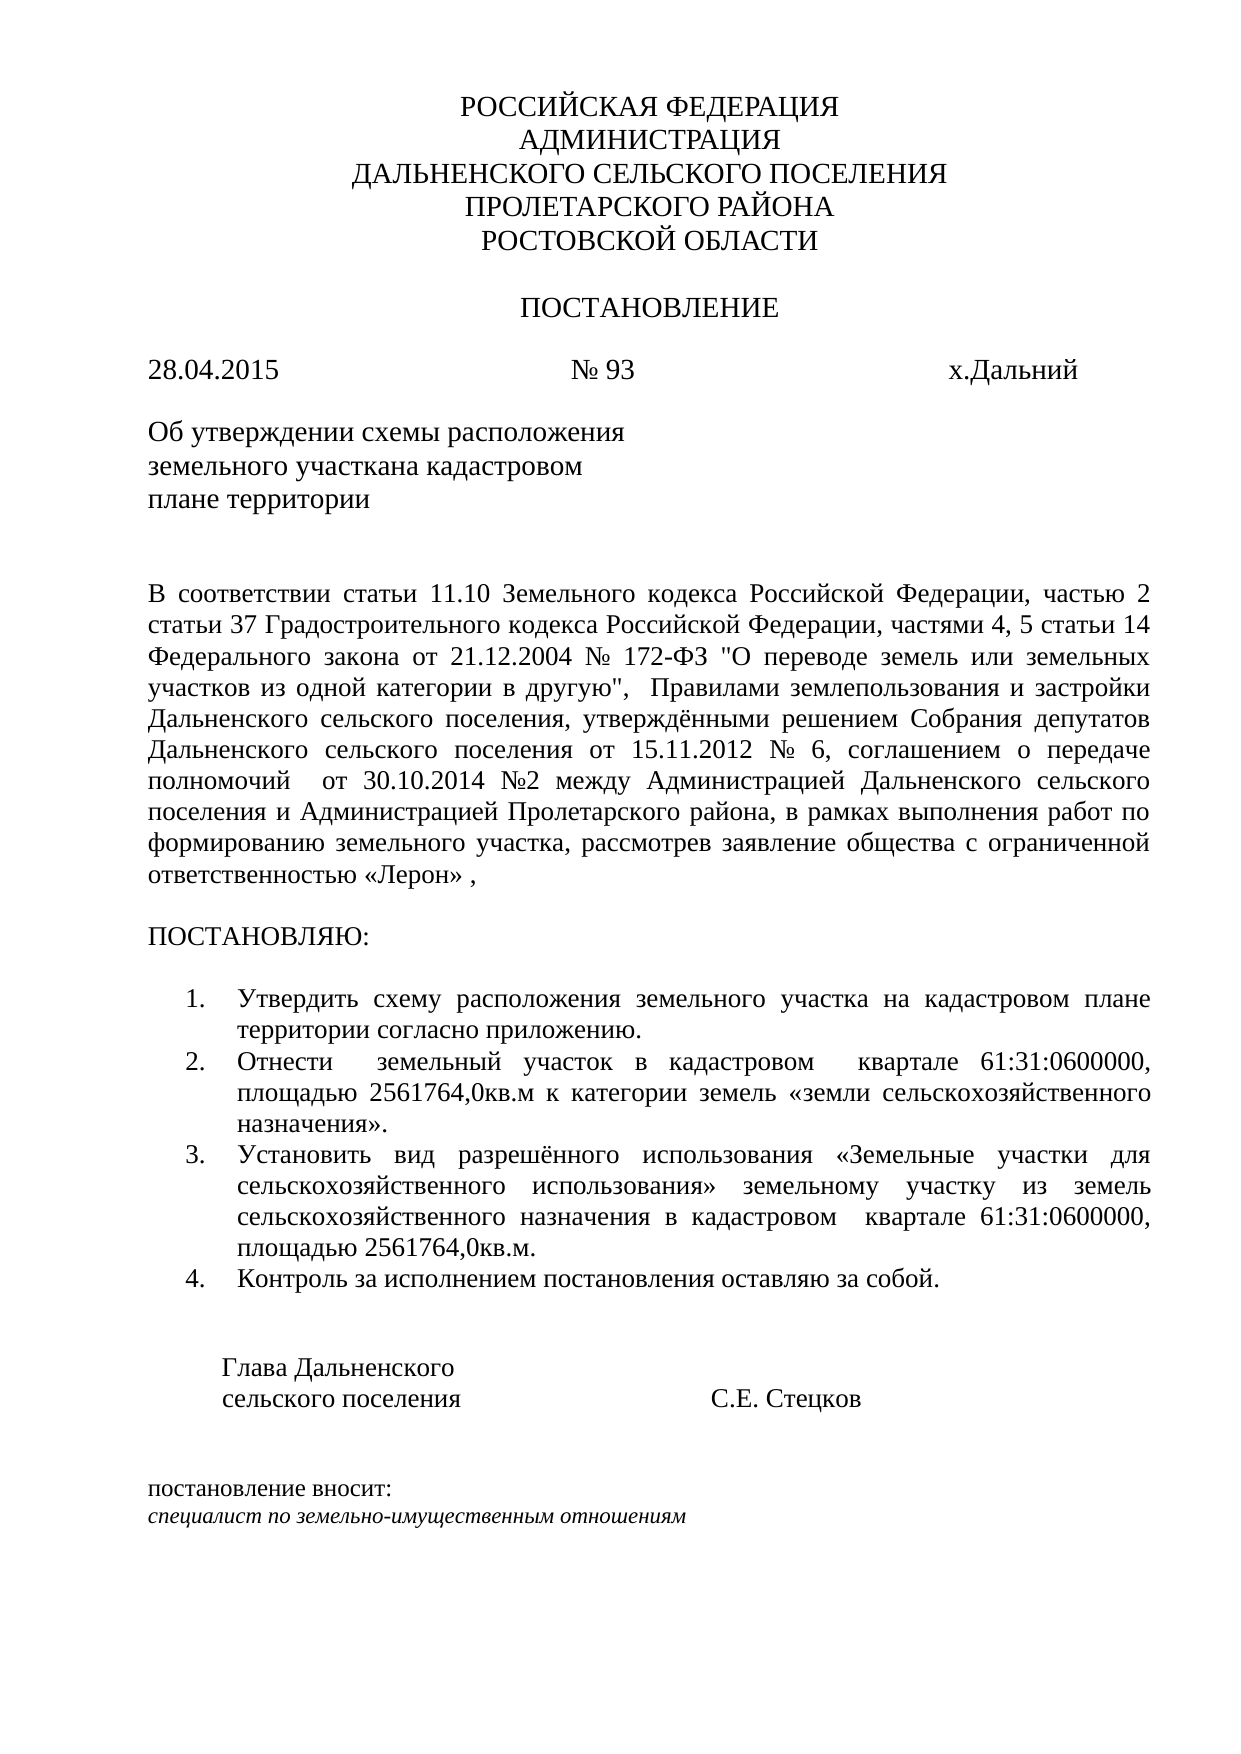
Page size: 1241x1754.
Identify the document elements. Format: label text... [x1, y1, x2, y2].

text специалист по земельно-имущественным отношениям [148, 1502, 1152, 1528]
text РОСТОВСКОЙ ОБЛАСТИ [148, 223, 1152, 256]
text сельского поселения С.Е. Стецков [148, 1382, 1152, 1413]
text РОССИЙСКАЯ ФЕДЕРАЦИЯ АДМИНИСТРАЦИЯ ДАЛЬНЕНСКОГО СЕЛЬСКОГО ПОСЕЛЕНИЯ [148, 89, 1152, 189]
text ПОСТАНОВЛЕНИЕ [148, 290, 1152, 323]
text 28.04.2015 № 93 х.Дальний [148, 352, 1152, 386]
list Утвердить схему расположения земельного участка на кадастровом плане территории согласно приложению. [185, 982, 1152, 1044]
text ПРОЛЕТАРСКОГО РАЙОНА [148, 189, 1152, 223]
list Отнести земельный участок в кадастровом квартале 61:31:0600000, площадью 2561764,0кв.м к категории земель «земли сельскохозяйственного назначения». [185, 1044, 1152, 1138]
list Контроль за исполнением постановления оставляю за собой. [185, 1263, 1152, 1294]
text Глава Дальненского [221, 1351, 1152, 1382]
text В соответствии статьи 11.10 Земельного кодекса Российской Федерации, частью 2 статьи 37 Градостроительного кодекса Российской Федерации, частями 4, 5 статьи 14 Федерального закона от 21.12.2004 № 172-ФЗ "О переводе земель или земельных участков из одной категории в другую", Правилами землепользования и застройки Дальненского сельского поселения, утверждёнными решением Собрания депутатов Дальненского сельского поселения от 15.11.2012 № 6, соглашением о передаче полномочий от 30.10.2014 №2 между Администрацией Дальненского сельского поселения и Администрацией Пролетарского района, в рамках выполнения работ по формированию земельного участка, рассмотрев заявление общества с ограниченной ответственностью «Лерон» , [148, 577, 1152, 889]
list Установить вид разрешённого использования «Земельные участки для сельскохозяйственного использования» земельному участку из земель сельскохозяйственного назначения в кадастровом квартале 61:31:0600000, площадью 2561764,0кв.м. [185, 1138, 1152, 1263]
text земельного участкана кадастровом [148, 448, 1152, 482]
text плане территории [148, 482, 1152, 515]
text ПОСТАНОВЛЯЮ: [148, 920, 1152, 951]
text Об утверждении схемы расположения [148, 414, 1152, 448]
text постановление вносит: [148, 1473, 1152, 1502]
